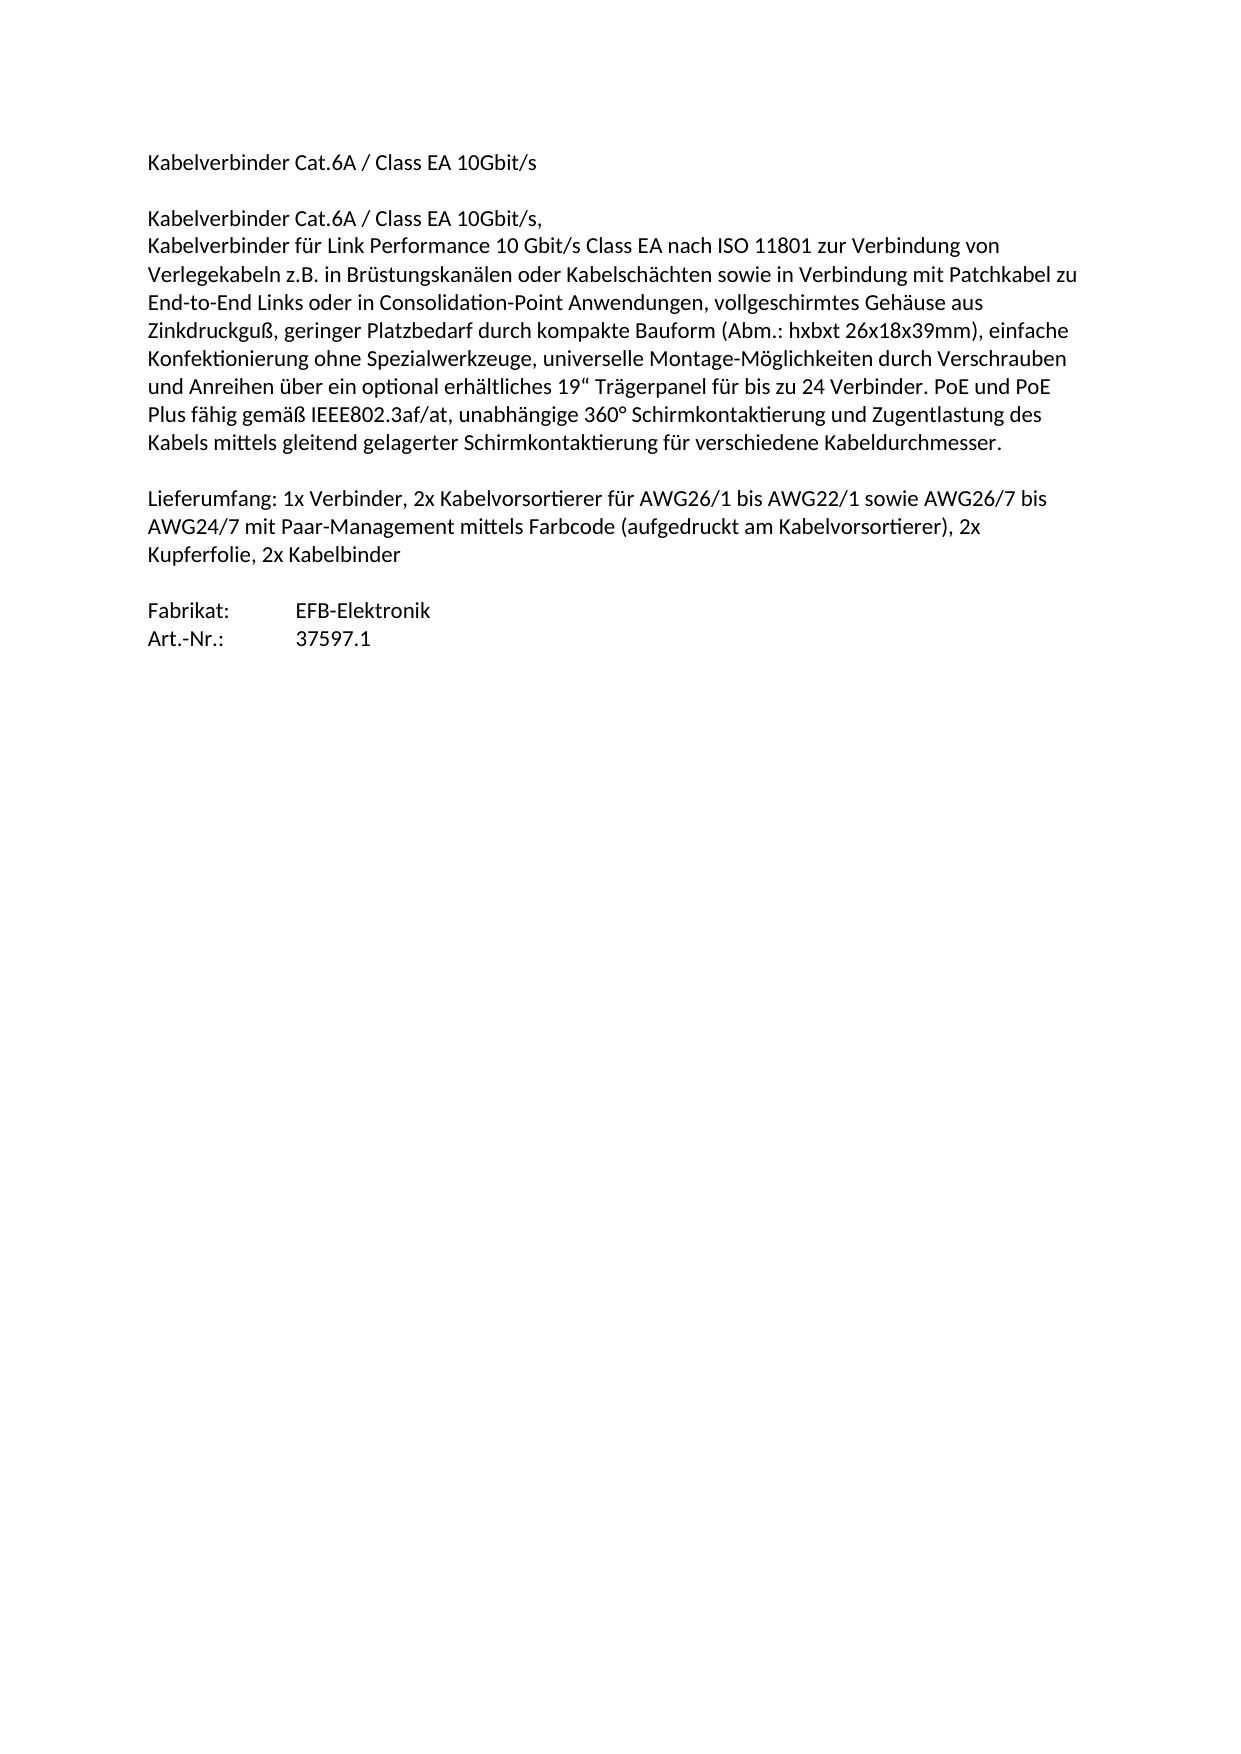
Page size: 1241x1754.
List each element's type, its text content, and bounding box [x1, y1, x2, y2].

text Art.-Nr.: 37597.1 [148, 624, 1093, 652]
text Fabrikat: EFB-Elektronik [148, 596, 1093, 624]
text Lieferumfang: 1x Verbinder, 2x Kabelvorsortierer für AWG26/1 bis AWG22/1 sowie AWG26/7 bis AWG24/7 mit Paar-Management mittels Farbcode (aufgedruckt am Kabelvorsortierer), 2x Kupferfolie, 2x Kabelbinder [148, 484, 1093, 568]
text Kabelverbinder Cat.6A / Class EA 10Gbit/s, [148, 204, 1093, 232]
text Kabelverbinder für Link Performance 10 Gbit/s Class EA nach ISO 11801 zur Verbindung von Verlegekabeln z.B. in Brüstungskanälen oder Kabelschächten sowie in Verbindung mit Patchkabel zu End-to-End Links oder in Consolidation-Point Anwendungen, vollgeschirmtes Gehäuse aus Zinkdruckguß, geringer Platzbedarf durch kompakte Bauform (Abm.: hxbxt 26x18x39mm), einfache Konfektionierung ohne Spezialwerkzeuge, universelle Montage-Möglichkeiten durch Verschrauben und Anreihen über ein optional erhältliches 19“ Trägerpanel für bis zu 24 Verbinder. PoE und PoE Plus fähig gemäß IEEE802.3af/at, unabhängige 360° Schirmkontaktierung und Zugentlastung des Kabels mittels gleitend gelagerter Schirmkontaktierung für verschiedene Kabeldurchmesser. [148, 232, 1093, 456]
text Kabelverbinder Cat.6A / Class EA 10Gbit/s [148, 148, 1093, 176]
